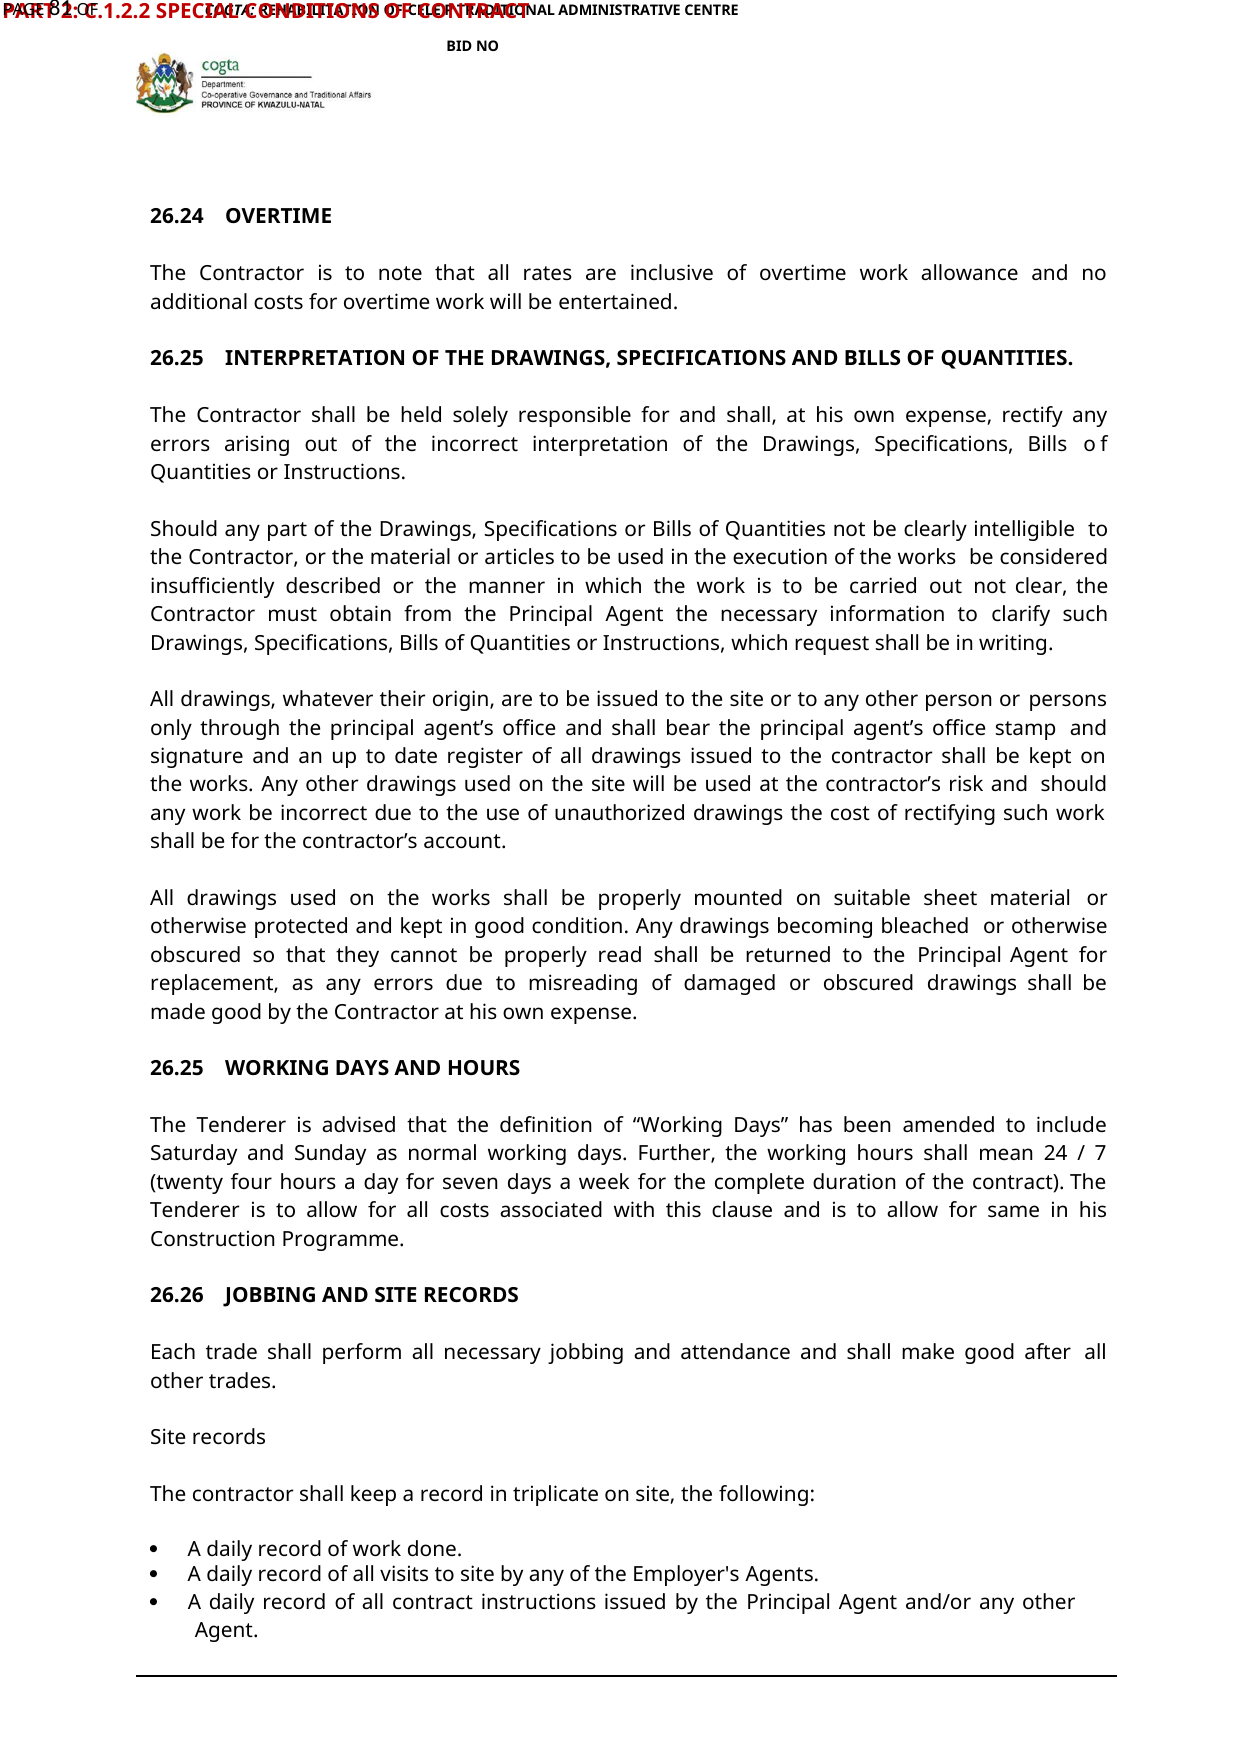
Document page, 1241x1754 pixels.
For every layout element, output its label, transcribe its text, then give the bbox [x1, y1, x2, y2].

text The Tenderer is advised that the definition of “Working Days” has been amended to include Saturday and Sunday as normal working days. Further, the working hours shall mean 24 / 7 (twenty four hours a day for seven days a week for the complete duration of the contract). The Tenderer is to allow for all costs associated with this clause and is to allow for same in his Construction Programme. [150, 1110, 1107, 1252]
subtitle JOBBING AND SITE RECORDS [150, 1280, 1130, 1309]
text The contractor shall keep a record in triplicate on site, the following: [150, 1479, 1130, 1508]
list A daily record of work done. [150, 1536, 1130, 1561]
text All drawings used on the works shall be properly mounted on suitable sheet material or otherwise protected and kept in good condition. Any drawings becoming bleached or otherwise obscured so that they cannot be properly read shall be returned to the Principal Agent for replacement, as any errors due to misreading of damaged or obscured drawings shall be made good by the Contractor at his own expense. [150, 883, 1108, 1025]
text Site records [150, 1422, 1130, 1451]
text Each trade shall perform all necessary jobbing and attendance and shall make good after all other trades. [150, 1337, 1107, 1394]
text The Contractor shall be held solely responsible for and shall, at his own expense, rectify any errors arising out of the incorrect interpretation of the Drawings, Specifications, Bills of Quantities or Instructions. [150, 401, 1107, 486]
text All drawings, whatever their origin, are to be issued to the site or to any other person or persons only through the principal agent’s office and shall bear the principal agent’s office stamp and signature and an up to date register of all drawings issued to the contractor shall be kept on the works. Any other drawings used on the site will be used at the contractor’s risk and should any work be incorrect due to the use of unauthorized drawings the cost of rectifying such work shall be for the contractor’s account. [150, 684, 1107, 855]
subtitle OVERTIME [150, 201, 1130, 230]
subtitle WORKING DAYS AND HOURS [150, 1053, 1130, 1082]
text Should any part of the Drawings, Specifications or Bills of Quantities not be clearly intelligible to the Contractor, or the material or articles to be used in the execution of the works be considered insufficiently described or the manner in which the work is to be carried out not clear, the Contractor must obtain from the Principal Agent the necessary information to clarify such Drawings, Specifications, Bills of Quantities or Instructions, which request shall be in writing. [150, 514, 1108, 656]
subtitle INTERPRETATION OF THE DRAWINGS, SPECIFICATIONS AND BILLS OF QUANTITIES. [150, 343, 1130, 372]
picture [136, 52, 379, 118]
list A daily record of all contract instructions issued by the Principal Agent and/or any other Agent. [150, 1587, 1107, 1644]
list A daily record of all visits to site by any of the Employer's Agents. [150, 1561, 1130, 1587]
text The Contractor is to note that all rates are inclusive of overtime work allowance and no additional costs for overtime work will be entertained. [150, 258, 1107, 315]
